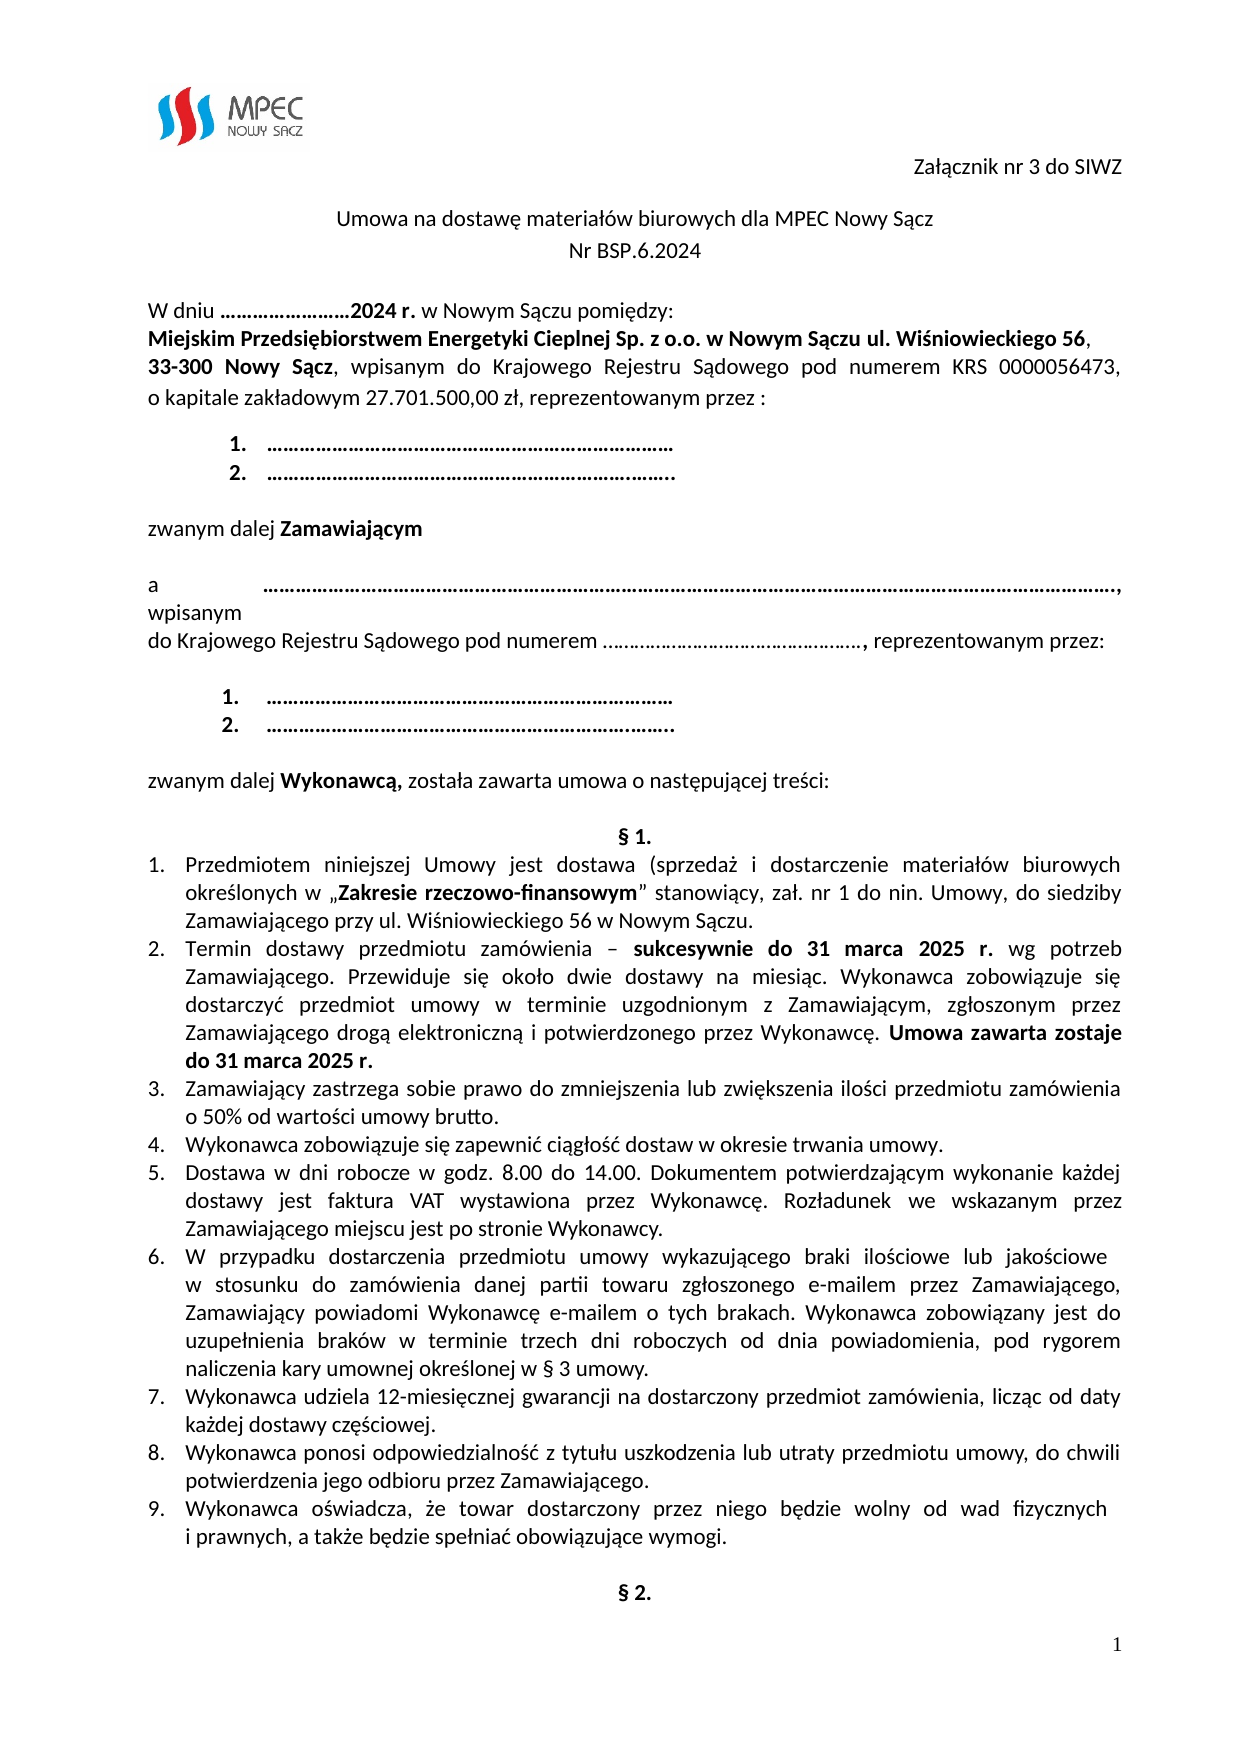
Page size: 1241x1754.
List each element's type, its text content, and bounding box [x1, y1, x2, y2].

picture [147, 83, 311, 152]
text a …………………………………………………………………………………………………………………………………………., wpisanym do Krajowego Rejestru Sądowego pod numerem …………………………………………., reprezentowanym przez: [148, 570, 1122, 654]
text Załącznik nr 3 do SIWZ [148, 152, 1122, 180]
text Nr BSP.6.2024 [148, 236, 1122, 264]
list Wykonawca ponosi odpowiedzialność z tytułu uszkodzenia lub utraty przedmiotu umowy, do chwili potwierdzenia jego odbioru przez Zamawiającego. [148, 1438, 1122, 1494]
list Termin dostawy przedmiotu zamówienia – sukcesywnie do 31 marca 2025 r. wg potrzeb Zamawiającego. Przewiduje się około dwie dostawy na miesiąc. Wykonawca zobowiązuje się dostarczyć przedmiot umowy w terminie uzgodnionym z Zamawiającym, zgłoszonym przez Zamawiającego drogą elektroniczną i potwierdzonego przez Wykonawcę. Umowa zawarta zostaje do 31 marca 2025 r. [148, 934, 1122, 1074]
text § 1. [148, 822, 1122, 850]
list Wykonawca udziela 12-miesięcznej gwarancji na dostarczony przedmiot zamówienia, licząc od daty każdej dostawy częściowej. [148, 1382, 1122, 1438]
text Umowa na dostawę materiałów biurowych dla MPEC Nowy Sącz [148, 204, 1122, 232]
text W dniu ……………………2024 r. w Nowym Sączu pomiędzy: [148, 296, 1122, 324]
text zwanym dalej Wykonawcą, została zawarta umowa o następującej treści: [148, 766, 1122, 794]
list Wykonawca zobowiązuje się zapewnić ciągłość dostaw w okresie trwania umowy. [148, 1130, 1122, 1158]
list W przypadku dostarczenia przedmiotu umowy wykazującego braki ilościowe lub jakościowe w stosunku do zamówienia danej partii towaru zgłoszonego e-mailem przez Zamawiającego, Zamawiający powiadomi Wykonawcę e-mailem o tych brakach. Wykonawca zobowiązany jest do uzupełnienia braków w terminie trzech dni roboczych od dnia powiadomienia, pod rygorem naliczenia kary umownej określonej w § 3 umowy. [148, 1242, 1122, 1382]
text zwanym dalej Zamawiającym [148, 514, 1122, 542]
list ………………………………………………………….…….. [229, 458, 1122, 486]
list Przedmiotem niniejszej Umowy jest dostawa (sprzedaż i dostarczenie materiałów biurowych określonych w „Zakresie rzeczowo-finansowym” stanowiący, zał. nr 1 do nin. Umowy, do siedziby Zamawiającego przy ul. Wiśniowieckiego 56 w Nowym Sączu. [148, 850, 1122, 934]
list Dostawa w dni robocze w godz. 8.00 do 14.00. Dokumentem potwierdzającym wykonanie każdej dostawy jest faktura VAT wystawiona przez Wykonawcę. Rozładunek we wskazanym przez Zamawiającego miejscu jest po stronie Wykonawcy. [148, 1158, 1122, 1242]
text Miejskim Przedsiębiorstwem Energetyki Cieplnej Sp. z o.o. w Nowym Sączu ul. Wiśniowieckiego 56, [148, 324, 1122, 352]
list Zamawiający zastrzega sobie prawo do zmniejszenia lub zwiększenia ilości przedmiotu zamówienia o 50% od wartości umowy brutto. [148, 1074, 1122, 1130]
text § 2. [148, 1578, 1122, 1606]
list Wykonawca oświadcza, że towar dostarczony przez niego będzie wolny od wad fizycznych i prawnych, a także będzie spełniać obowiązujące wymogi. [148, 1494, 1122, 1550]
text 33-300 Nowy Sącz, wpisanym do Krajowego Rejestru Sądowego pod numerem KRS 0000056473, o kapitale zakładowym 27.701.500,00 zł, reprezentowanym przez : [148, 352, 1122, 411]
list ………………………………………………………………… [229, 429, 1122, 458]
list ………………………………………………………………… [221, 682, 1122, 710]
list ………………………………………………………….…….. [221, 710, 1122, 738]
